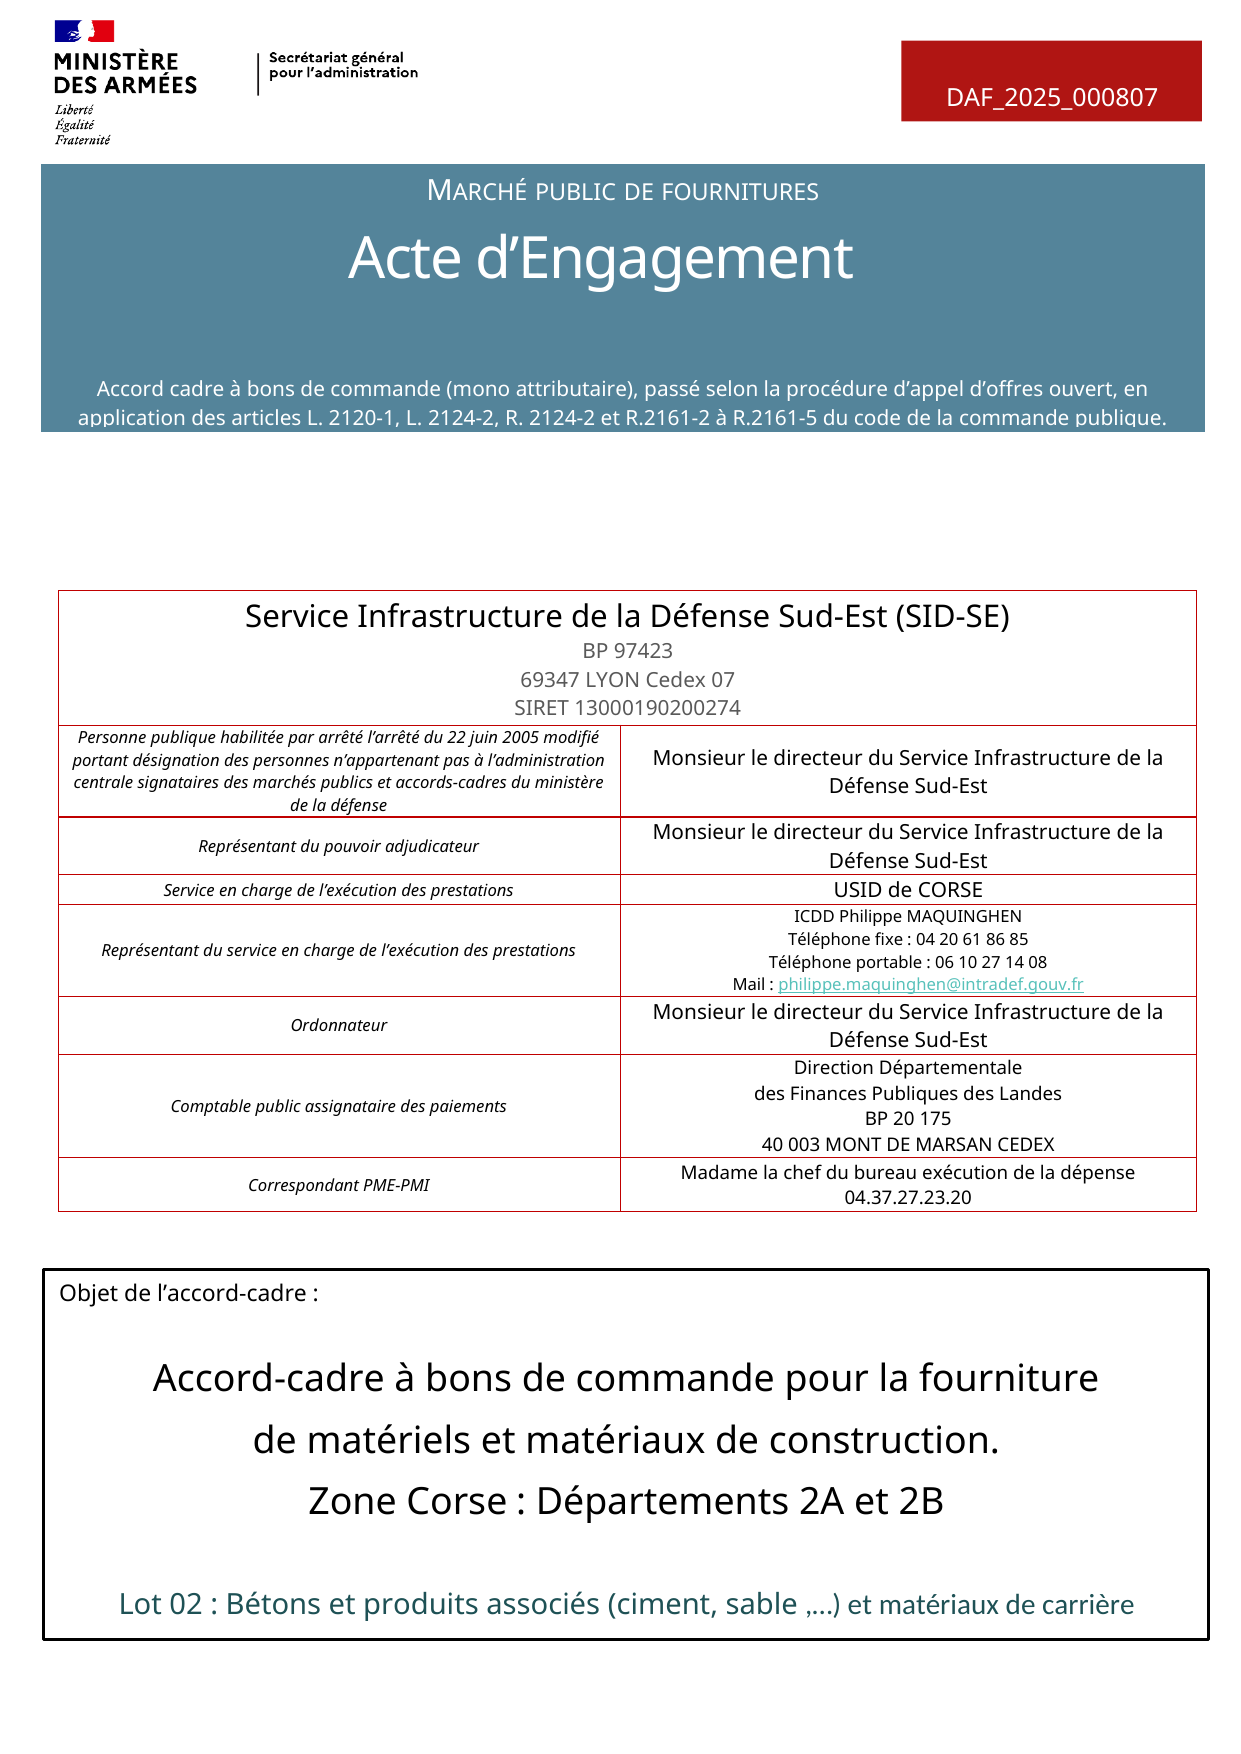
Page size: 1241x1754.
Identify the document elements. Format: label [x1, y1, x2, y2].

picture [54, 6, 425, 156]
